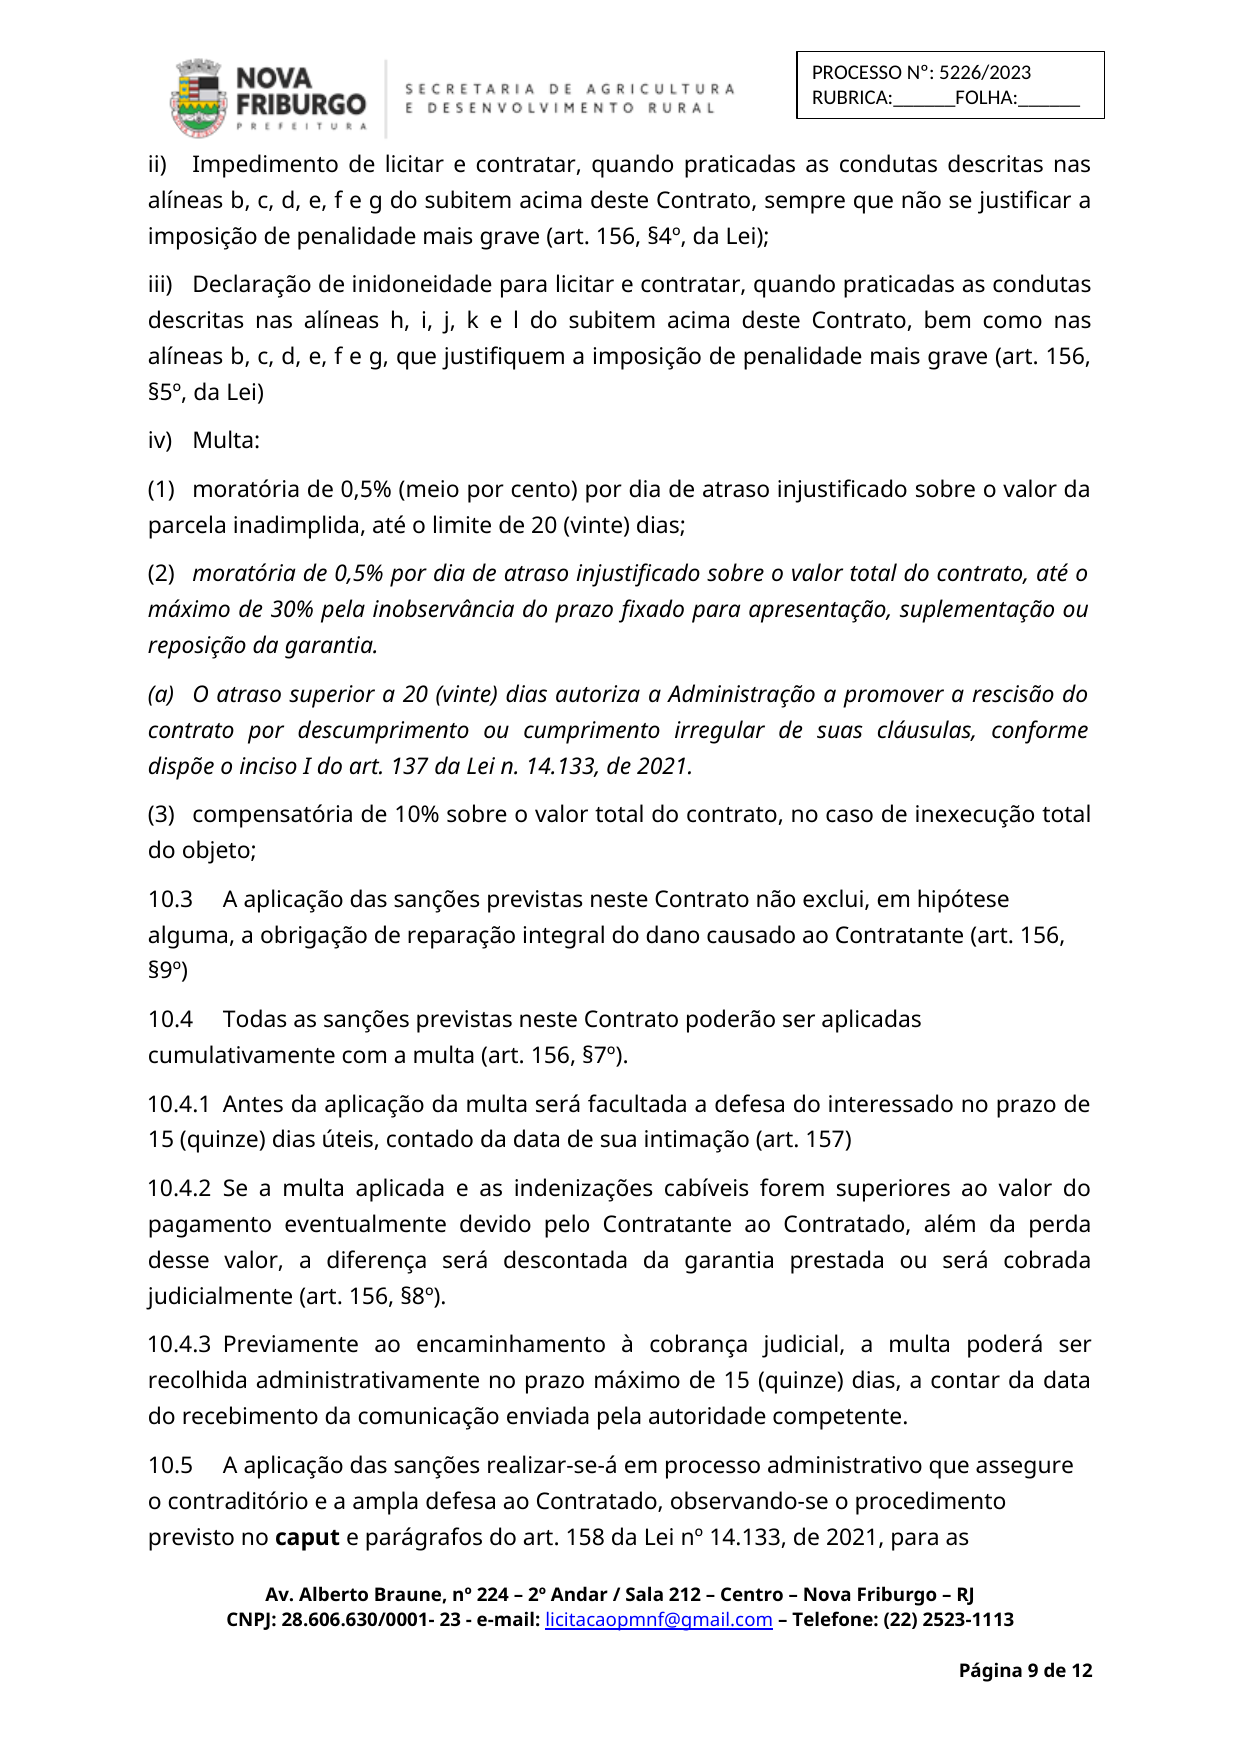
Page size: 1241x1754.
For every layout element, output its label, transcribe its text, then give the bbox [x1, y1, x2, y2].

list Se a multa aplicada e as indenizações cabíveis forem superiores ao valor do pagamento eventualmente devido pelo Contratante ao Contratado, além da perda desse valor, a diferença será descontada da garantia prestada ou será cobrada judicialmente (art. 156, §8º). [147, 1172, 1092, 1311]
list O atraso superior a 20 (vinte) dias autoriza a Administração a promover a rescisão do contrato por descumprimento ou cumprimento irregular de suas cláusulas, conforme dispõe o inciso I do art. 137 da Lei n. 14.133, de 2021. [148, 678, 1092, 781]
list Todas as sanções previstas neste Contrato poderão ser aplicadas cumulativamente com a multa (art. 156, §7º). [148, 1003, 1092, 1070]
picture [166, 51, 747, 145]
list iii) Declaração de inidoneidade para licitar e contratar, quando praticadas as condutas descritas nas alíneas h, i, j, k e l do subitem acima deste Contrato, bem como nas alíneas b, c, d, e, f e g, que justifiquem a imposição de penalidade mais grave (art. 156, §5º, da Lei) [148, 268, 1092, 407]
list Previamente ao encaminhamento à cobrança judicial, a multa poderá ser recolhida administrativamente no prazo máximo de 15 (quinze) dias, a contar da data do recebimento da comunicação enviada pela autoridade competente. [147, 1328, 1092, 1431]
list Antes da aplicação da multa será facultada a defesa do interessado no prazo de 15 (quinze) dias úteis, contado da data de sua intimação (art. 157) [147, 1087, 1092, 1155]
list moratória de 0,5% por dia de atraso injustificado sobre o valor total do contrato, até o máximo de 30% pela inobservância do prazo fixado para apresentação, suplementação ou reposição da garantia. [148, 557, 1092, 660]
list compensatória de 10% sobre o valor total do contrato, no caso de inexecução total do objeto; [148, 798, 1092, 865]
list ii) Impedimento de licitar e contratar, quando praticadas as condutas descritas nas alíneas b, c, d, e, f e g do subitem acima deste Contrato, sempre que não se justificar a imposição de penalidade mais grave (art. 156, §4º, da Lei); [148, 148, 1092, 251]
list iv) Multa: [148, 424, 1092, 456]
list A aplicação das sanções previstas neste Contrato não exclui, em hipótese alguma, a obrigação de reparação integral do dano causado ao Contratante (art. 156, §9º) [148, 883, 1092, 986]
list moratória de 0,5% (meio por cento) por dia de atraso injustificado sobre o valor da parcela inadimplida, até o limite de 20 (vinte) dias; [148, 473, 1092, 540]
